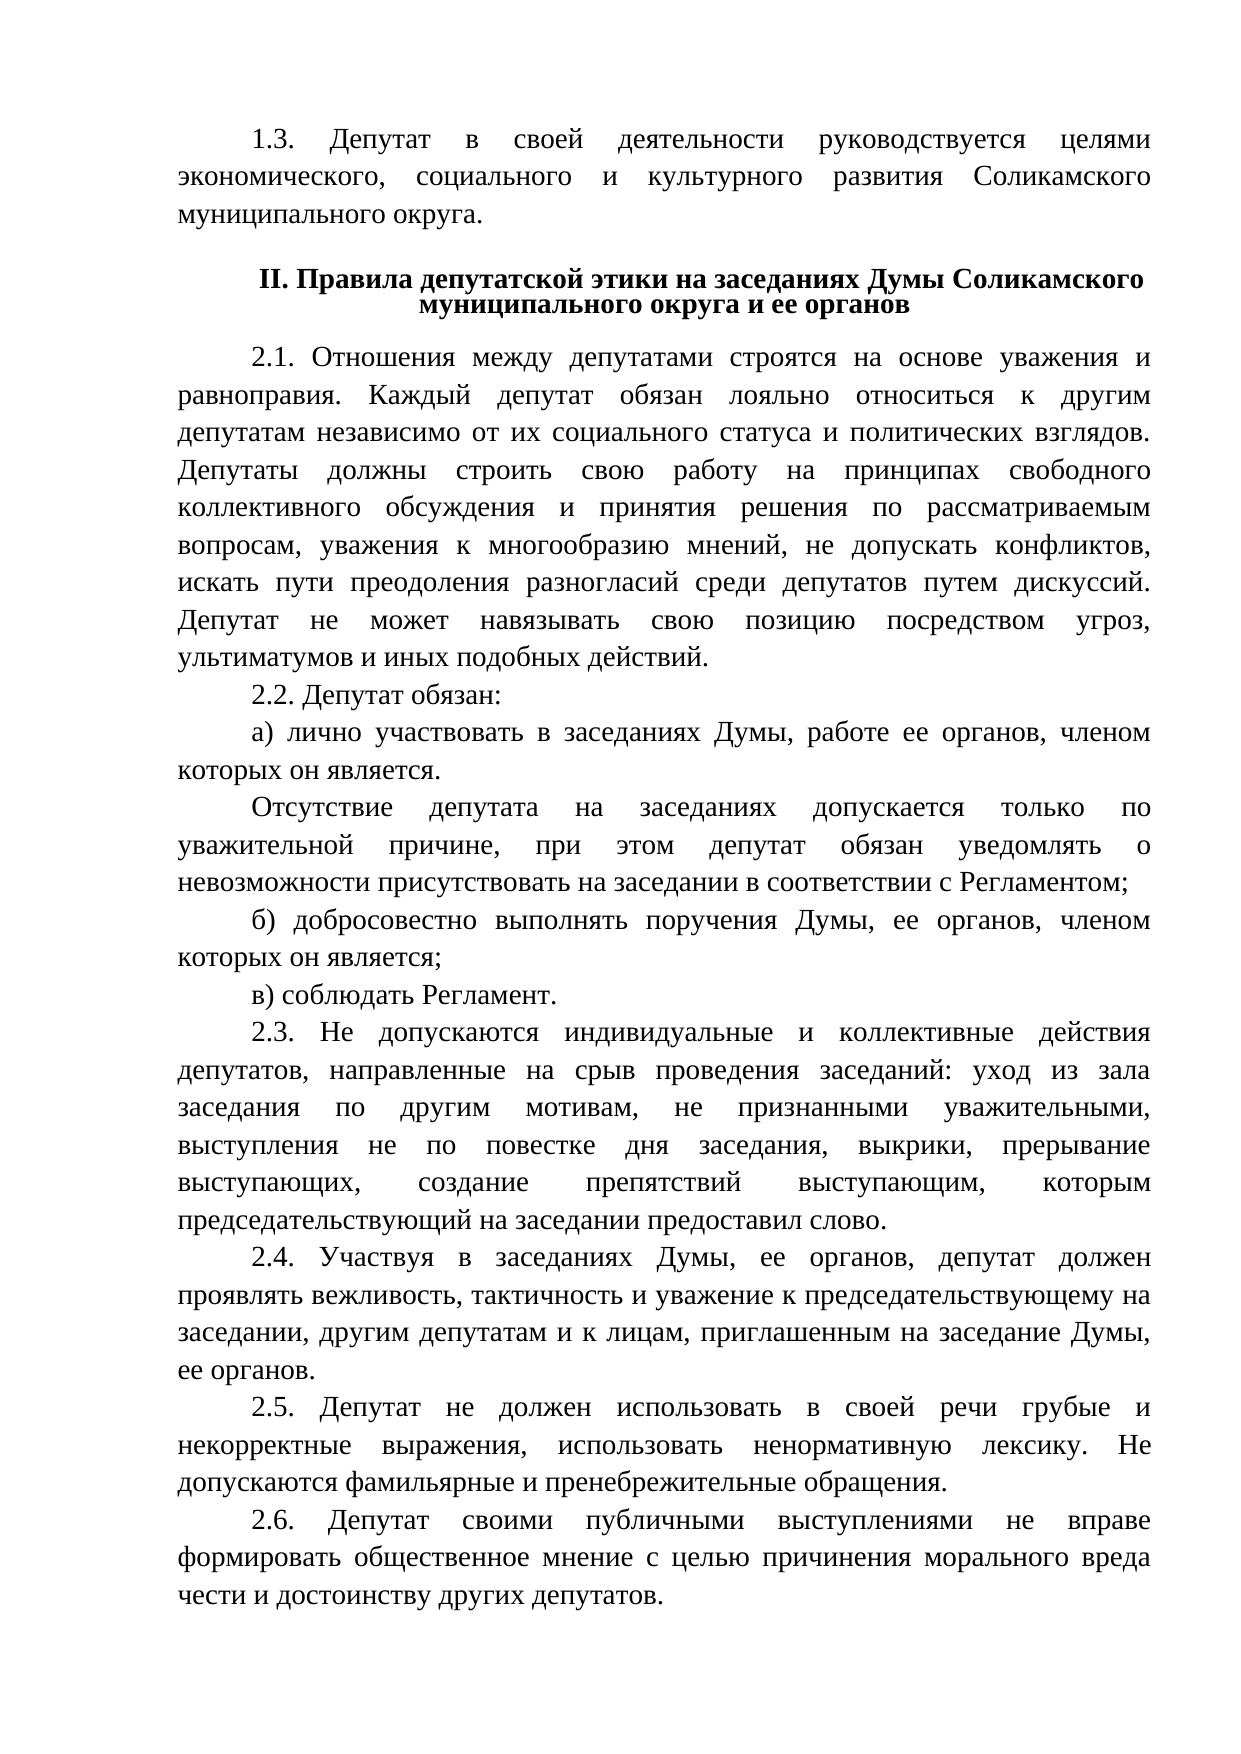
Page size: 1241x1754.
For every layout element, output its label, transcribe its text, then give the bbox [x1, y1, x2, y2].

text II. Правила депутатской этики на заседаниях Думы Соликамского муниципального округа и ее органов [177, 268, 1152, 318]
text 1.3. Депутат в своей деятельности руководствуется целями экономического, социального и культурного развития Соликамского муниципального округа. [177, 118, 1152, 231]
text 2.3. Не допускаются индивидуальные и коллективные действия депутатов, направленные на срыв проведения заседаний: уход из зала заседания по другим мотивам, не признанными уважительными, выступления не по повестке дня заседания, выкрики, прерывание выступающих, создание препятствий выступающим, которым председательствующий на заседании предоставил слово. [177, 1012, 1152, 1237]
text Отсутствие депутата на заседаниях допускается только по уважительной причине, при этом депутат обязан уведомлять о невозможности присутствовать на заседании в соответствии с Регламентом; [177, 787, 1152, 899]
text а) лично участвовать в заседаниях Думы, работе ее органов, членом которых он является. [177, 712, 1152, 787]
text б) добросовестно выполнять поручения Думы, ее органов, членом которых он является; [177, 899, 1152, 974]
text в) соблюдать Регламент. [177, 974, 1152, 1012]
text 2.1. Отношения между депутатами строятся на основе уважения и равноправия. Каждый депутат обязан лояльно относиться к другим депутатам независимо от их социального статуса и политических взглядов. Депутаты должны строить свою работу на принципах свободного коллективного обсуждения и принятия решения по рассматриваемым вопросам, уважения к многообразию мнений, не допускать конфликтов, искать пути преодоления разногласий среди депутатов путем дискуссий. Депутат не может навязывать свою позицию посредством угроз, ультиматумов и иных подобных действий. [177, 337, 1152, 674]
text 2.2. Депутат обязан: [177, 674, 1152, 712]
text 2.4. Участвуя в заседаниях Думы, ее органов, депутат должен проявлять вежливость, тактичность и уважение к председательствующему на заседании, другим депутатам и к лицам, приглашенным на заседание Думы, ее органов. [177, 1237, 1152, 1387]
text 2.5. Депутат не должен использовать в своей речи грубые и некорректные выражения, использовать ненормативную лексику. Не допускаются фамильярные и пренебрежительные обращения. [177, 1387, 1152, 1499]
text 2.6. Депутат своими публичными выступлениями не вправе формировать общественное мнение с целью причинения морального вреда чести и достоинству других депутатов. [177, 1499, 1152, 1612]
